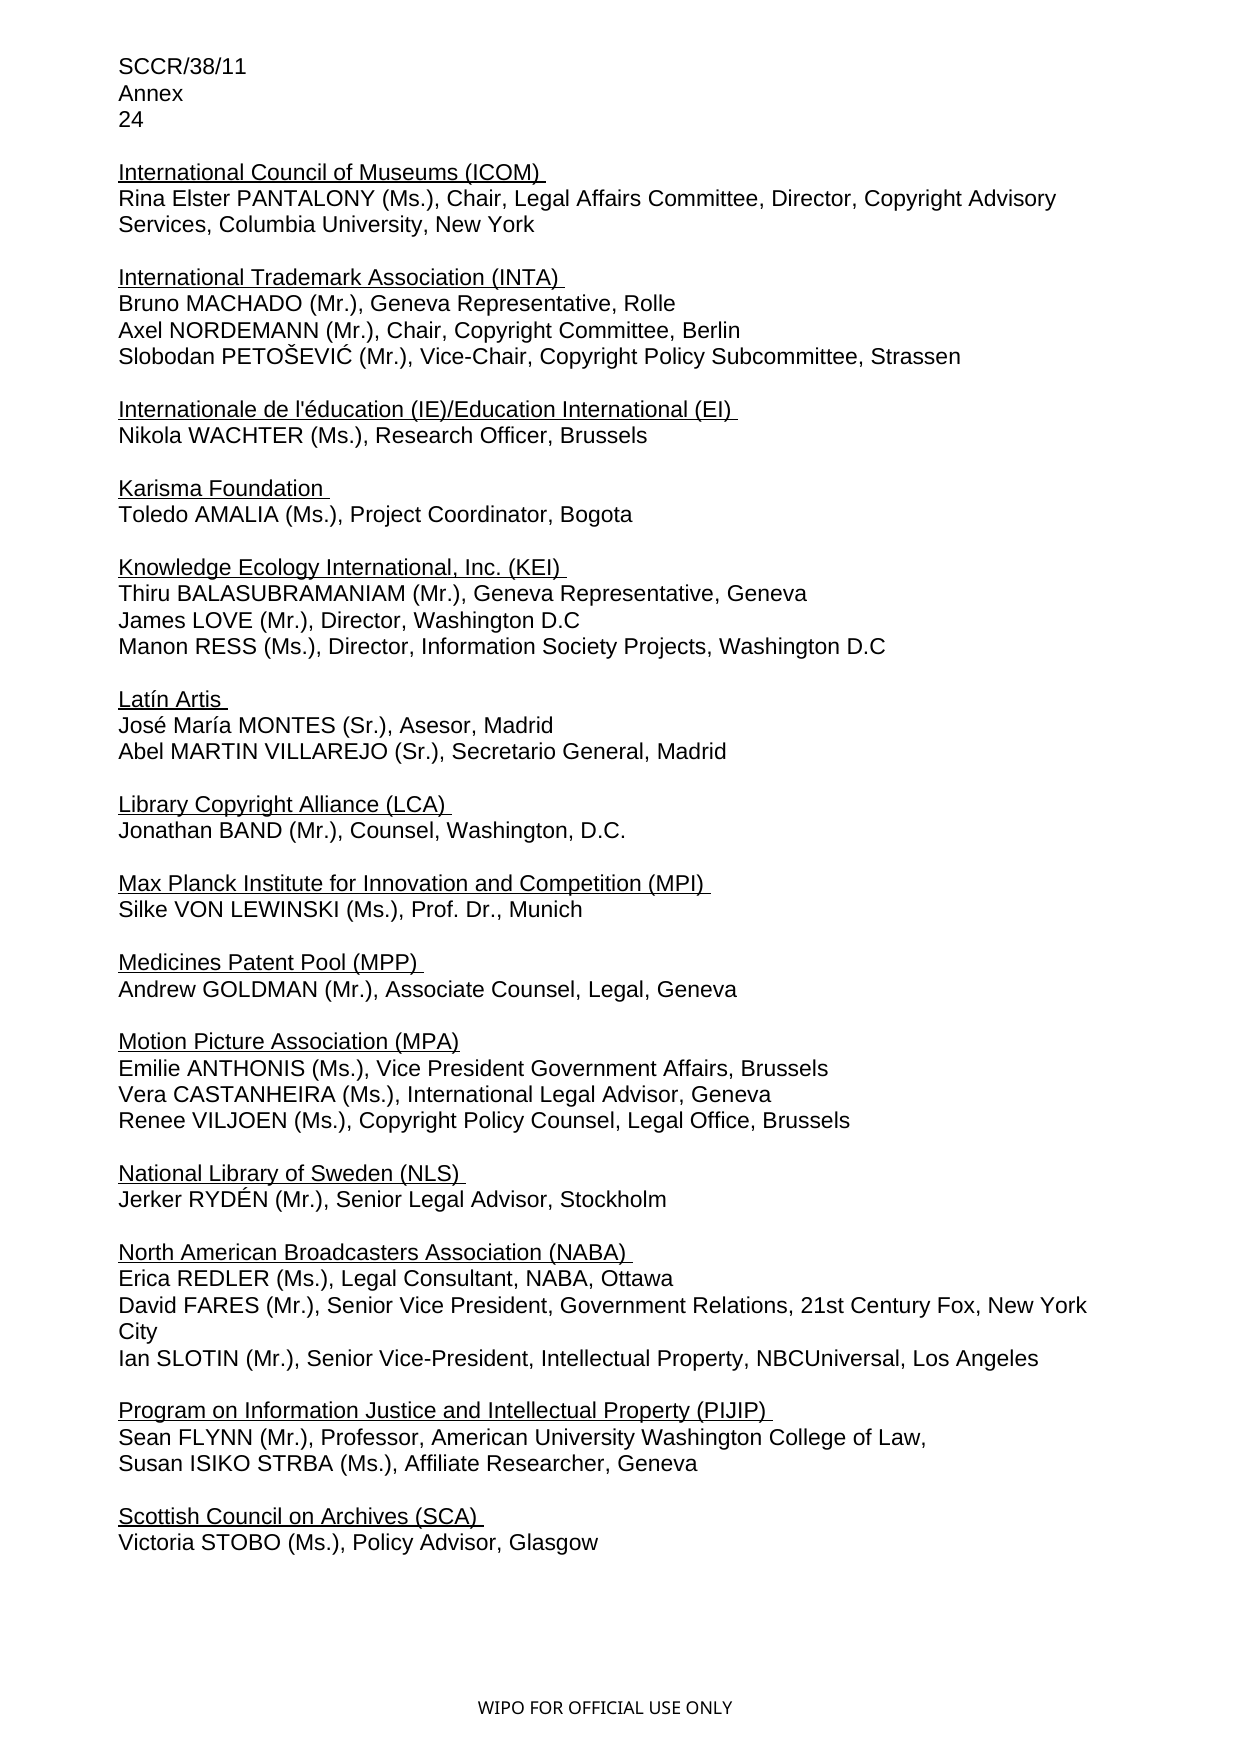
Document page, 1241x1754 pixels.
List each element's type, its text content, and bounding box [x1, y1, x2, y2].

text Rina Elster PANTALONY (Ms.), Chair, Legal Affairs Committee, Director, Copyright Advisory Services, Columbia University, New York [118, 185, 1092, 238]
text Renee VILJOEN (Ms.), Copyright Policy Counsel, Legal Office, Brussels [118, 1107, 1092, 1134]
text Emilie ANTHONIS (Ms.), Vice President Government Affairs, Brussels [118, 1054, 1092, 1081]
text Knowledge Ecology International, Inc. (KEI) [118, 554, 1092, 580]
text Silke VON LEWINSKI (Ms.), Prof. Dr., Munich [118, 896, 1092, 923]
text Axel NORDEMANN (Mr.), Chair, Copyright Committee, Berlin [118, 317, 1092, 343]
text Program on Information Justice and Intellectual Property (PIJIP) [118, 1397, 1092, 1423]
text Library Copyright Alliance (LCA) [118, 791, 1092, 817]
text National Library of Sweden (NLS) [118, 1160, 1092, 1186]
text Slobodan PETOŠEVIĆ (Mr.), Vice-Chair, Copyright Policy Subcommittee, Strassen [118, 343, 1092, 369]
text Abel MARTIN VILLAREJO (Sr.), Secretario General, Madrid [118, 738, 1092, 765]
text Jonathan BAND (Mr.), Counsel, Washington, D.C. [118, 817, 1092, 844]
text Jerker RYDÉN (Mr.), Senior Legal Advisor, Stockholm [118, 1186, 1092, 1213]
text Andrew GOLDMAN (Mr.), Associate Counsel, Legal, Geneva [118, 976, 1092, 1002]
text Victoria STOBO (Ms.), Policy Advisor, Glasgow [118, 1529, 1092, 1555]
text David FARES (Mr.), Senior Vice President, Government Relations, 21st Century Fox, New York City [118, 1292, 1092, 1344]
text Max Planck Institute for Innovation and Competition (MPI) [118, 870, 1092, 896]
text Medicines Patent Pool (MPP) [118, 949, 1092, 976]
text Ian SLOTIN (Mr.), Senior Vice-President, Intellectual Property, NBCUniversal, Los Angeles [118, 1344, 1092, 1371]
text North American Broadcasters Association (NABA) [118, 1239, 1092, 1265]
text Motion Picture Association (MPA) [118, 1028, 1092, 1054]
text Nikola WACHTER (Ms.), Research Officer, Brussels [118, 422, 1092, 448]
text Manon RESS (Ms.), Director, Information Society Projects, Washington D.C [118, 633, 1092, 659]
text Karisma Foundation [118, 475, 1092, 501]
text International Trademark Association (INTA) [118, 264, 1092, 290]
text Bruno MACHADO (Mr.), Geneva Representative, Rolle [118, 290, 1092, 317]
text Latín Artis [118, 686, 1092, 712]
text Sean FLYNN (Mr.), Professor, American University Washington College of Law, [118, 1423, 1092, 1450]
text Erica REDLER (Ms.), Legal Consultant, NABA, Ottawa [118, 1265, 1092, 1292]
text Susan ISIKO STRBA (Ms.), Affiliate Researcher, Geneva [118, 1450, 1092, 1476]
text Internationale de l'éducation (IE)/Education International (EI) [118, 396, 1092, 422]
text Scottish Council on Archives (SCA) [118, 1503, 1092, 1529]
text Thiru BALASUBRAMANIAM (Mr.), Geneva Representative, Geneva [118, 580, 1092, 607]
text José María MONTES (Sr.), Asesor, Madrid [118, 712, 1092, 738]
text Vera CASTANHEIRA (Ms.), International Legal Advisor, Geneva [118, 1081, 1092, 1107]
text James LOVE (Mr.), Director, Washington D.C [118, 607, 1092, 633]
text International Council of Museums (ICOM) [118, 158, 1092, 185]
text Toledo AMALIA (Ms.), Project Coordinator, Bogota [118, 501, 1092, 527]
